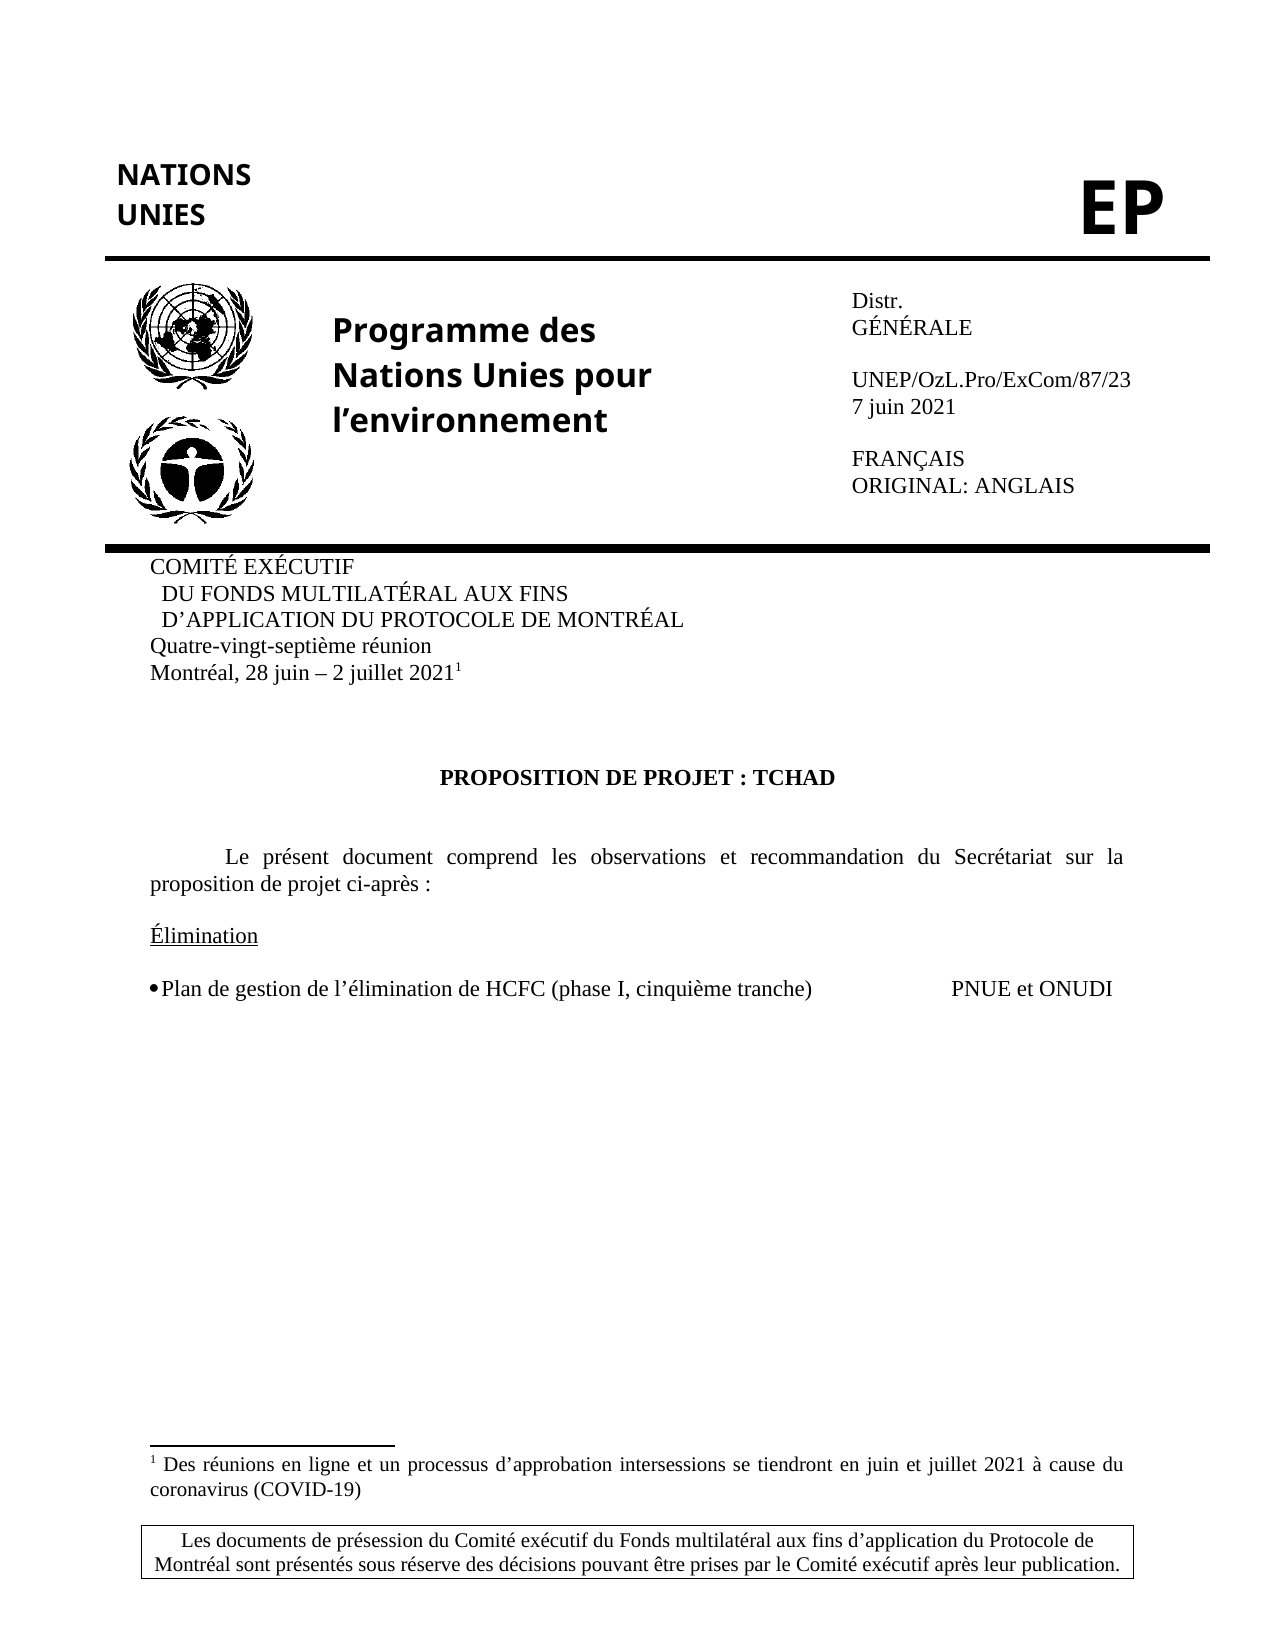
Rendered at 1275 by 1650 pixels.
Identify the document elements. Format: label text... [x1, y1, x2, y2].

text Élimination [150, 922, 1125, 949]
text Le présent document comprend les observations et recommandation du Secrétariat sur la proposition de projet ci-après : [150, 843, 1125, 896]
table_cell Distr. GÉNÉRALE UNEP/OzL.Pro/ExCom/87/23 7 juin 2021 FRANÇAIS ORIGINAL: ANGLAIS [840, 261, 1210, 544]
table_header PNUE et ONUDI [873, 975, 1124, 1001]
table_header Plan de gestion de l’élimination de HCFC (phase I, cinquième tranche) [150, 975, 873, 1001]
text Montréal, 28 juin – 2 juillet 2021 [150, 659, 1125, 685]
table_cell Programme des Nations Unies pour l’environnement [321, 261, 840, 544]
picture [125, 411, 257, 528]
table_cell [105, 261, 321, 544]
table_header EP [840, 154, 1210, 256]
text PROPOSITION DE PROJET : TCHAD [150, 764, 1125, 791]
text COMITÉ EXÉCUTIF DU FONDS MULTILATÉRAL AUX FINS D’APPLICATION DU PROTOCOLE DE MONTRÉAL Quatre-vingt-septième réunion [150, 553, 1125, 659]
table_header NATIONS UNIES [105, 154, 840, 256]
